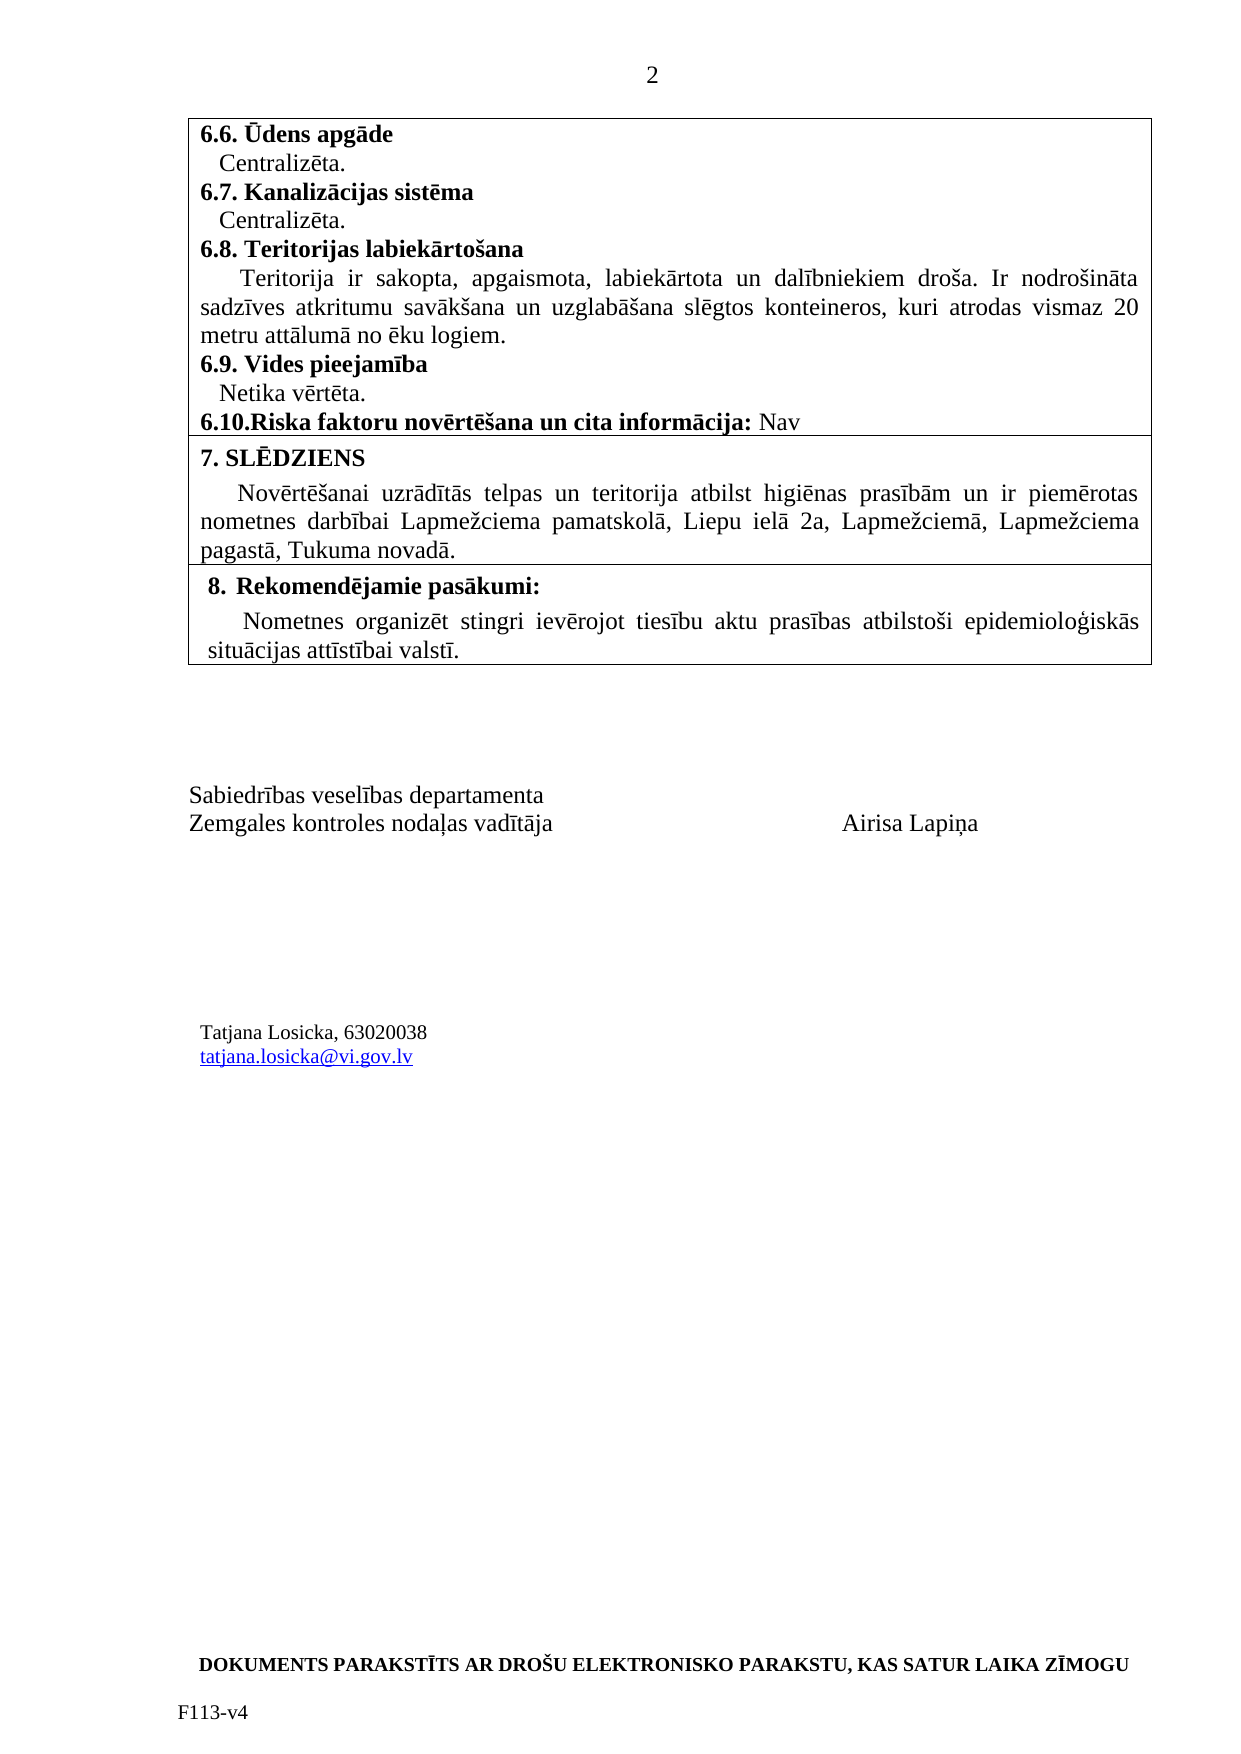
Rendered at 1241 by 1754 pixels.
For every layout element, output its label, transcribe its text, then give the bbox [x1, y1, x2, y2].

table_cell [189, 119, 1151, 435]
table_header Sabiedrības veselības departamenta Zemgales kontroles nodaļas vadītāja [189, 751, 830, 866]
table_cell 7. Slēdziens Novērtēšanai uzrādītās telpas un teritorija atbilst higiēnas prasībām un ir piemērotas nometnes darbībai Lapmežciema pamatskolā, Liepu ielā 2a, Lapmežciemā, Lapmežciema pagastā, Tukuma novadā. [189, 436, 1151, 564]
table_cell Rekomendējamie pasākumi: Nometnes organizēt stingri ievērojot tiesību aktu prasības atbilstoši epidemioloģiskās situācijas attīstībai valstī. [189, 565, 1151, 664]
table_cell tatjana.losicka@vi.gov.lv [189, 1044, 1163, 1077]
table_header Tatjana Losicka, 63020038 [189, 924, 1163, 1044]
table_header Airisa Lapiņa [830, 751, 1152, 866]
